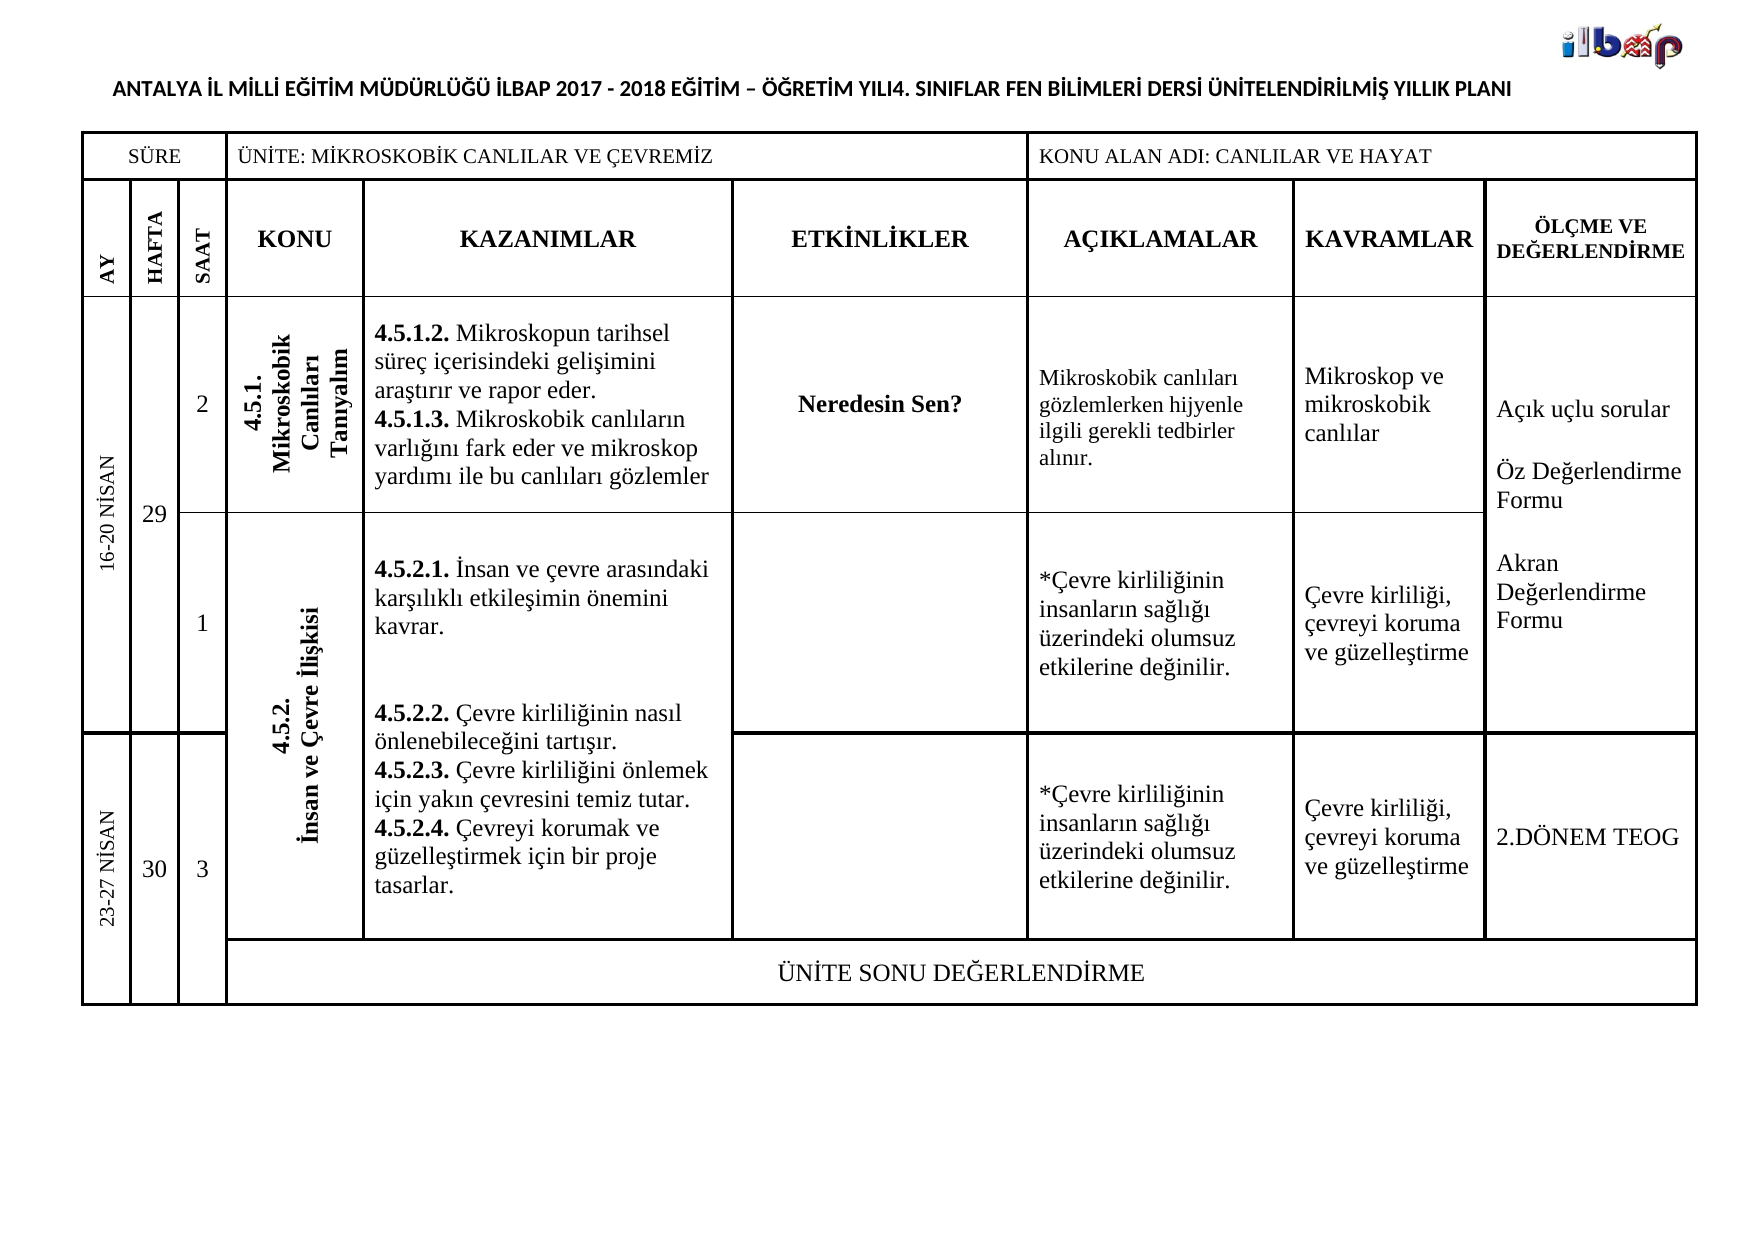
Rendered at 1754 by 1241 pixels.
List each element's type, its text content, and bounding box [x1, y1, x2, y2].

table_cell HAFTA [132, 181, 177, 296]
table_cell 2 [180, 297, 225, 511]
table_cell Mikroskobik canlıları gözlemlerken hijyenle ilgili gerekli tedbirler alınır. [1029, 297, 1292, 511]
table_cell 1 [180, 513, 225, 731]
table_cell *Çevre kirliliğinin insanların sağlığı üzerindeki olumsuz etkilerine değinilir. [1029, 735, 1292, 938]
table_cell AY [84, 181, 129, 296]
table_cell 4.5.1.2. Mikroskopun tarihsel süreç içerisindeki gelişimini araştırır ve rapor eder. 4.5.1.3. Mikroskobik canlıların varlığını fark eder ve mikroskop yardımı ile bu canlıları gözlemler [365, 297, 731, 511]
table_cell 16-20 NİSAN [84, 297, 129, 731]
table_cell 4.5.1. Mikroskobik Canlıları Tanıyalım [228, 297, 362, 511]
table_cell AÇIKLAMALAR [1029, 181, 1292, 296]
table_cell SAAT [180, 181, 225, 296]
table_cell [734, 513, 1026, 731]
table_cell 4.5.2. İnsan ve Çevre İlişkisi [228, 513, 362, 938]
table_cell 30 [132, 735, 177, 1003]
table_header ÜNİTE: MİKROSKOBİK CANLILAR VE ÇEVREMİZ [228, 134, 1026, 178]
table_cell 23-27 NİSAN [84, 735, 129, 1003]
table_cell ÖLÇME VE DEĞERLENDİRME [1487, 181, 1695, 296]
table_cell 4.5.2.1. İnsan ve çevre arasındaki karşılıklı etkileşimin önemini kavrar. 4.5.2.2. Çevre kirliliğinin nasıl önlenebileceğini tartışır. 4.5.2.3. Çevre kirliliğini önlemek için yakın çevresini temiz tutar. 4.5.2.4. Çevreyi korumak ve güzelleştirmek için bir proje tasarlar. [365, 513, 731, 938]
table_cell *Çevre kirliliğinin insanların sağlığı üzerindeki olumsuz etkilerine değinilir. [1029, 513, 1292, 731]
table_cell [734, 735, 1026, 938]
table_cell KAVRAMLAR [1295, 181, 1483, 296]
table_cell Neredesin Sen? [734, 297, 1026, 511]
table_header KONU ALAN ADI: CANLILAR VE HAYAT [1029, 134, 1695, 178]
table_cell ÜNİTE SONU DEĞERLENDİRME [228, 941, 1695, 1003]
table_cell 2.DÖNEM TEOG [1487, 735, 1695, 938]
table_cell KONU [228, 181, 362, 296]
table_cell Mikroskop ve mikroskobik canlılar [1295, 297, 1483, 511]
table_cell 3 [180, 735, 225, 1003]
table_cell ETKİNLİKLER [734, 181, 1026, 296]
table_cell 29 [132, 297, 177, 731]
table_cell Çevre kirliliği, çevreyi koruma ve güzelleştirme [1295, 513, 1483, 731]
table_cell KAZANIMLAR [365, 181, 731, 296]
picture [1559, 22, 1684, 70]
table_cell Çevre kirliliği, çevreyi koruma ve güzelleştirme [1295, 735, 1483, 938]
table_cell Açık uçlu sorular Öz Değerlendirme Formu Akran Değerlendirme Formu [1487, 297, 1695, 731]
table_header SÜRE [84, 134, 225, 178]
